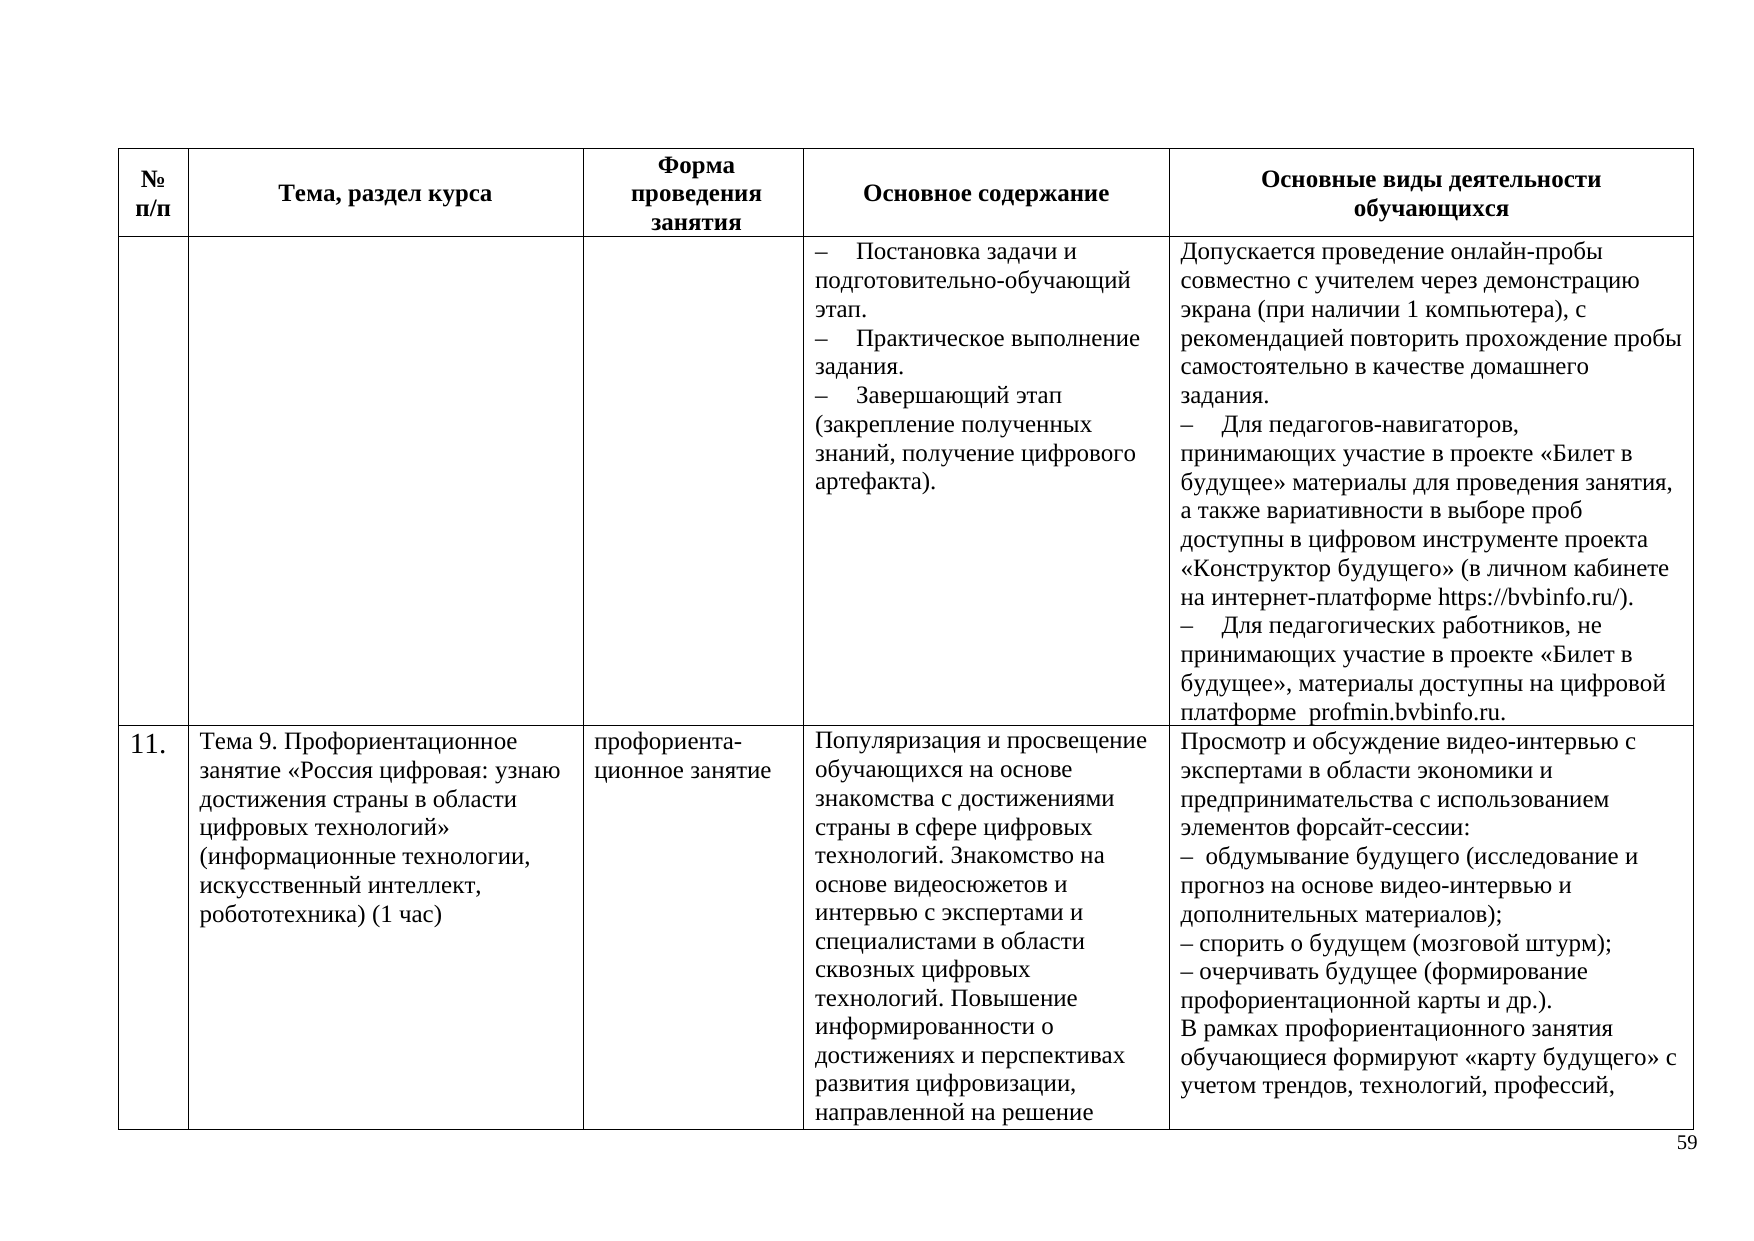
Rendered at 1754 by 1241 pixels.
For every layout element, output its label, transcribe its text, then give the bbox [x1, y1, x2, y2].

table_cell [584, 237, 803, 725]
table_cell [119, 237, 188, 725]
table_header № п/п [119, 149, 188, 236]
table_header Тема, раздел курса [189, 149, 583, 236]
table_cell профориента-ционное занятие [584, 726, 803, 1129]
table_cell Тема 9. Профориентационное занятие «Россия цифровая: узнаю достижения страны в области цифровых технологий» (информационные технологии, искусственный интеллект, робототехника) (1 час) [189, 726, 583, 1129]
table_header Основное содержание [804, 149, 1169, 236]
table_header Форма проведения занятия [584, 149, 803, 236]
table_cell Просмотр и обсуждение видео-интервью с экспертами в области экономики и предпринимательства с использованием элементов форсайт-сессии: – обдумывание будущего (исследование и прогноз на основе видео-интервью и дополнительных материалов); – спорить о будущем (мозговой штурм); – очерчивать будущее (формирование профориентационной карты и др.). В рамках профориентационного занятия обучающиеся формируют «карту будущего» с учетом трендов, технологий, профессий, [1170, 726, 1693, 1129]
table_header Основные виды деятельности обучающихся [1170, 149, 1693, 236]
text 59 [118, 1130, 1697, 1154]
table_cell Популяризация и просвещение обучающихся на основе знакомства с достижениями страны в сфере цифровых технологий. Знакомство на основе видеосюжетов и интервью с экспертами и специалистами в области сквозных цифровых технологий. Повышение информированности о достижениях и перспективах развития цифровизации, направленной на решение [804, 726, 1169, 1129]
table_cell 11. [119, 726, 188, 1129]
table_cell ‒ Постановка задачи и подготовительно-обучающий этап. ‒ Практическое выполнение задания. ‒ Завершающий этап (закрепление полученных знаний, получение цифрового артефакта). [804, 237, 1169, 725]
table_cell Допускается проведение онлайн-пробы совместно с учителем через демонстрацию экрана (при наличии 1 компьютера), с рекомендацией повторить прохождение пробы самостоятельно в качестве домашнего задания. ‒ Для педагогов-навигаторов, принимающих участие в проекте «Билет в будущее» материалы для проведения занятия, а также вариативности в выборе проб доступны в цифровом инструменте проекта «Конструктор будущего» (в личном кабинете на интернет-платформе https://bvbinfo.ru/). ‒ Для педагогических работников, не принимающих участие в проекте «Билет в будущее», материалы доступны на цифровой платформе profmin.bvbinfo.ru. [1170, 237, 1693, 725]
table_cell [189, 237, 583, 725]
